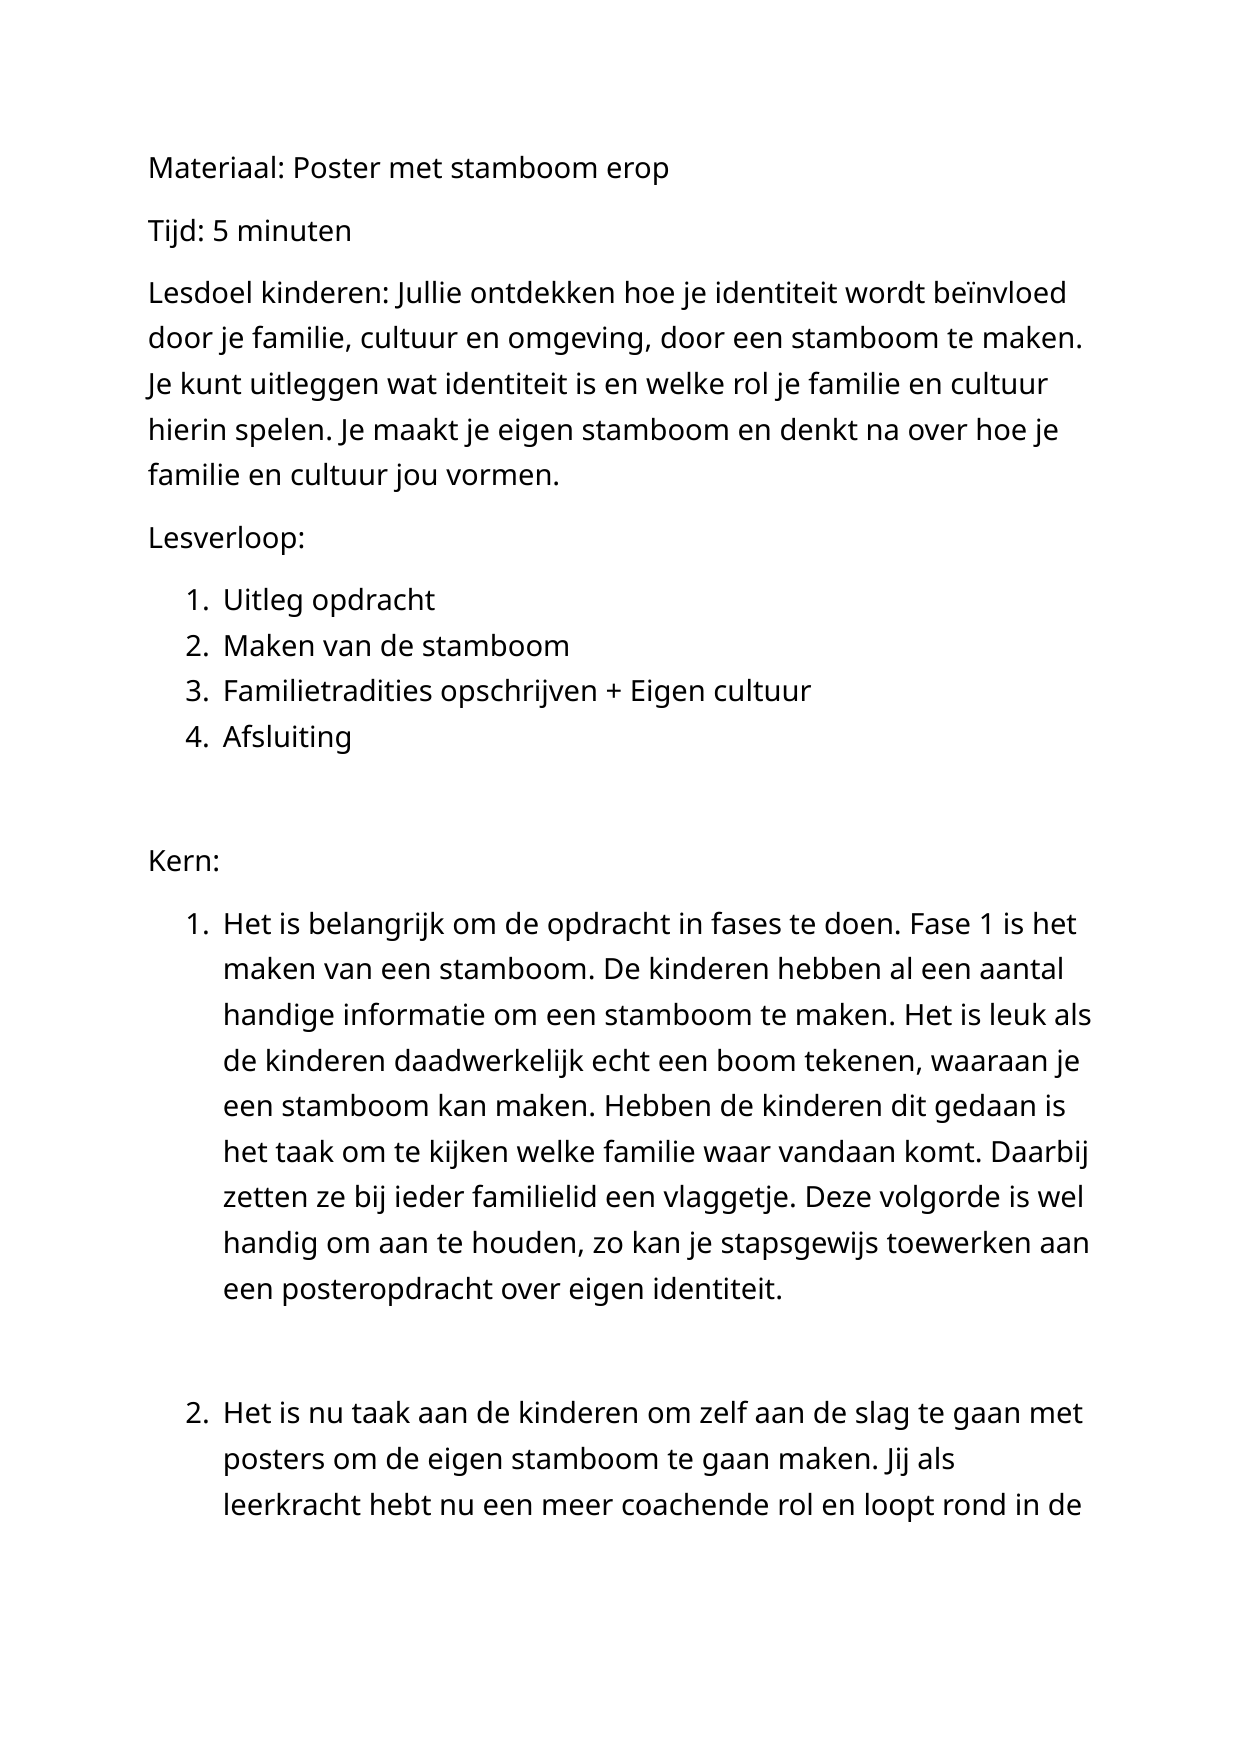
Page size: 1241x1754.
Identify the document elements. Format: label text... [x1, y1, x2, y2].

list Maken van de stamboom [185, 625, 1093, 664]
list Het is belangrijk om de opdracht in fases te doen. Fase 1 is het maken van een stamboom. De kinderen hebben al een aantal handige informatie om een stamboom te maken. Het is leuk als de kinderen daadwerkelijk echt een boom tekenen, waaraan je een stamboom kan maken. Hebben de kinderen dit gedaan is het taak om te kijken welke familie waar vandaan komt. Daarbij zetten ze bij ieder familielid een vlaggetje. Deze volgorde is wel handig om aan te houden, zo kan je stapsgewijs toewerken aan een posteropdracht over eigen identiteit. [185, 903, 1093, 1308]
text Tijd: 5 minuten [148, 210, 1093, 249]
text Materiaal: Poster met stamboom erop [148, 148, 1093, 187]
text Kern: [148, 841, 1093, 880]
text Lesverloop: [148, 517, 1093, 557]
list Uitleg opdracht [185, 579, 1093, 619]
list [185, 1393, 1093, 1523]
list Afsluiting [185, 716, 1093, 756]
text Lesdoel kinderen: Jullie ontdekken hoe je identiteit wordt beïnvloed door je familie, cultuur en omgeving, door een stamboom te maken. Je kunt uitleggen wat identiteit is en welke rol je familie en cultuur hierin spelen. Je maakt je eigen stamboom en denkt na over hoe je familie en cultuur jou vormen. [148, 272, 1093, 494]
list Familietradities opschrijven + Eigen cultuur [185, 671, 1093, 710]
